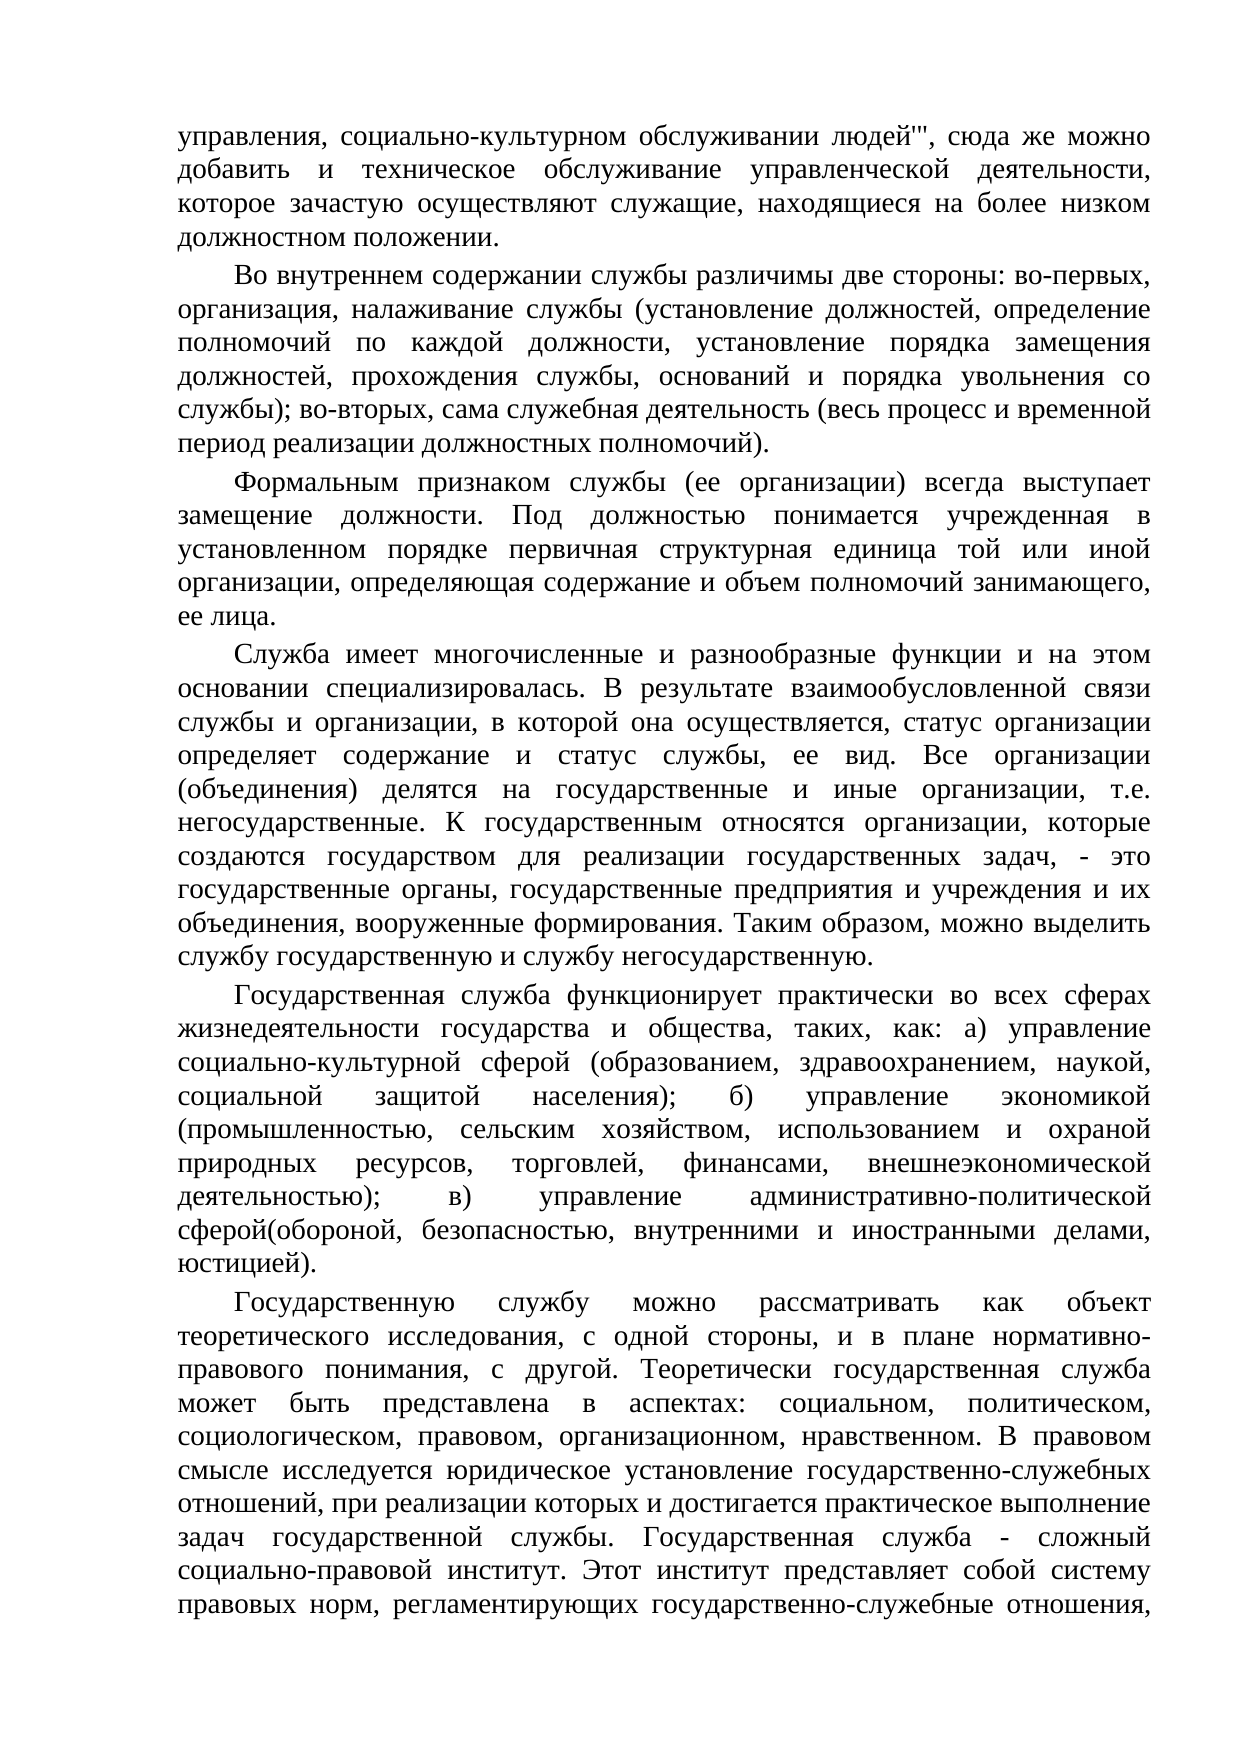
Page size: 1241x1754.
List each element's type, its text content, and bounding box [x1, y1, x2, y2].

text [177, 118, 1152, 252]
text Во внутреннем содержании службы различимы две стороны: во-первых, организация, налаживание службы (установление должностей, определение полномочий по каждой должности, установление порядка замещения должностей, прохождения службы, оснований и порядка увольнения со службы); во-вторых, сама служебная деятельность (весь процесс и временной период реализации должностных полномочий). [177, 257, 1152, 459]
text Формальным признаком службы (ее организации) всегда выступает замещение должности. Под должностью понимается учрежденная в установленном порядке первичная структурная единица той или иной организации, определяющая содержание и объем полномочий занимающего, ее лица. [177, 464, 1152, 631]
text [177, 1284, 1152, 1619]
text Служба имеет многочисленные и разнообразные функции и на этом основании специализировалась. В результате взаимообусловленной связи службы и организации, в которой она осуществляется, статус организации определяет содержание и статус службы, ее вид. Все организации (объединения) делятся на государственные и иные организации, т.е. негосударственные. К государственным относятся организации, которые создаются государством для реализации государственных задач, - это государственные органы, государственные предприятия и учреждения и их объединения, вооруженные формирования. Таким образом, можно выделить службу государственную и службу негосударственную. [177, 637, 1152, 972]
text Государственная служба функционирует практически во всех сферах жизнедеятельности государства и общества, таких, как: а) управление социально-культурной сферой (образованием, здравоохранением, наукой, социальной защитой населения); б) управление экономикой (промышленностью, сельским хозяйством, использованием и охраной природных ресурсов, торговлей, финансами, внешнеэкономической деятельностью); в) управление административно-политической сферой(обороной, безопасностью, внутренними и иностранными делами, юстицией). [177, 977, 1152, 1279]
